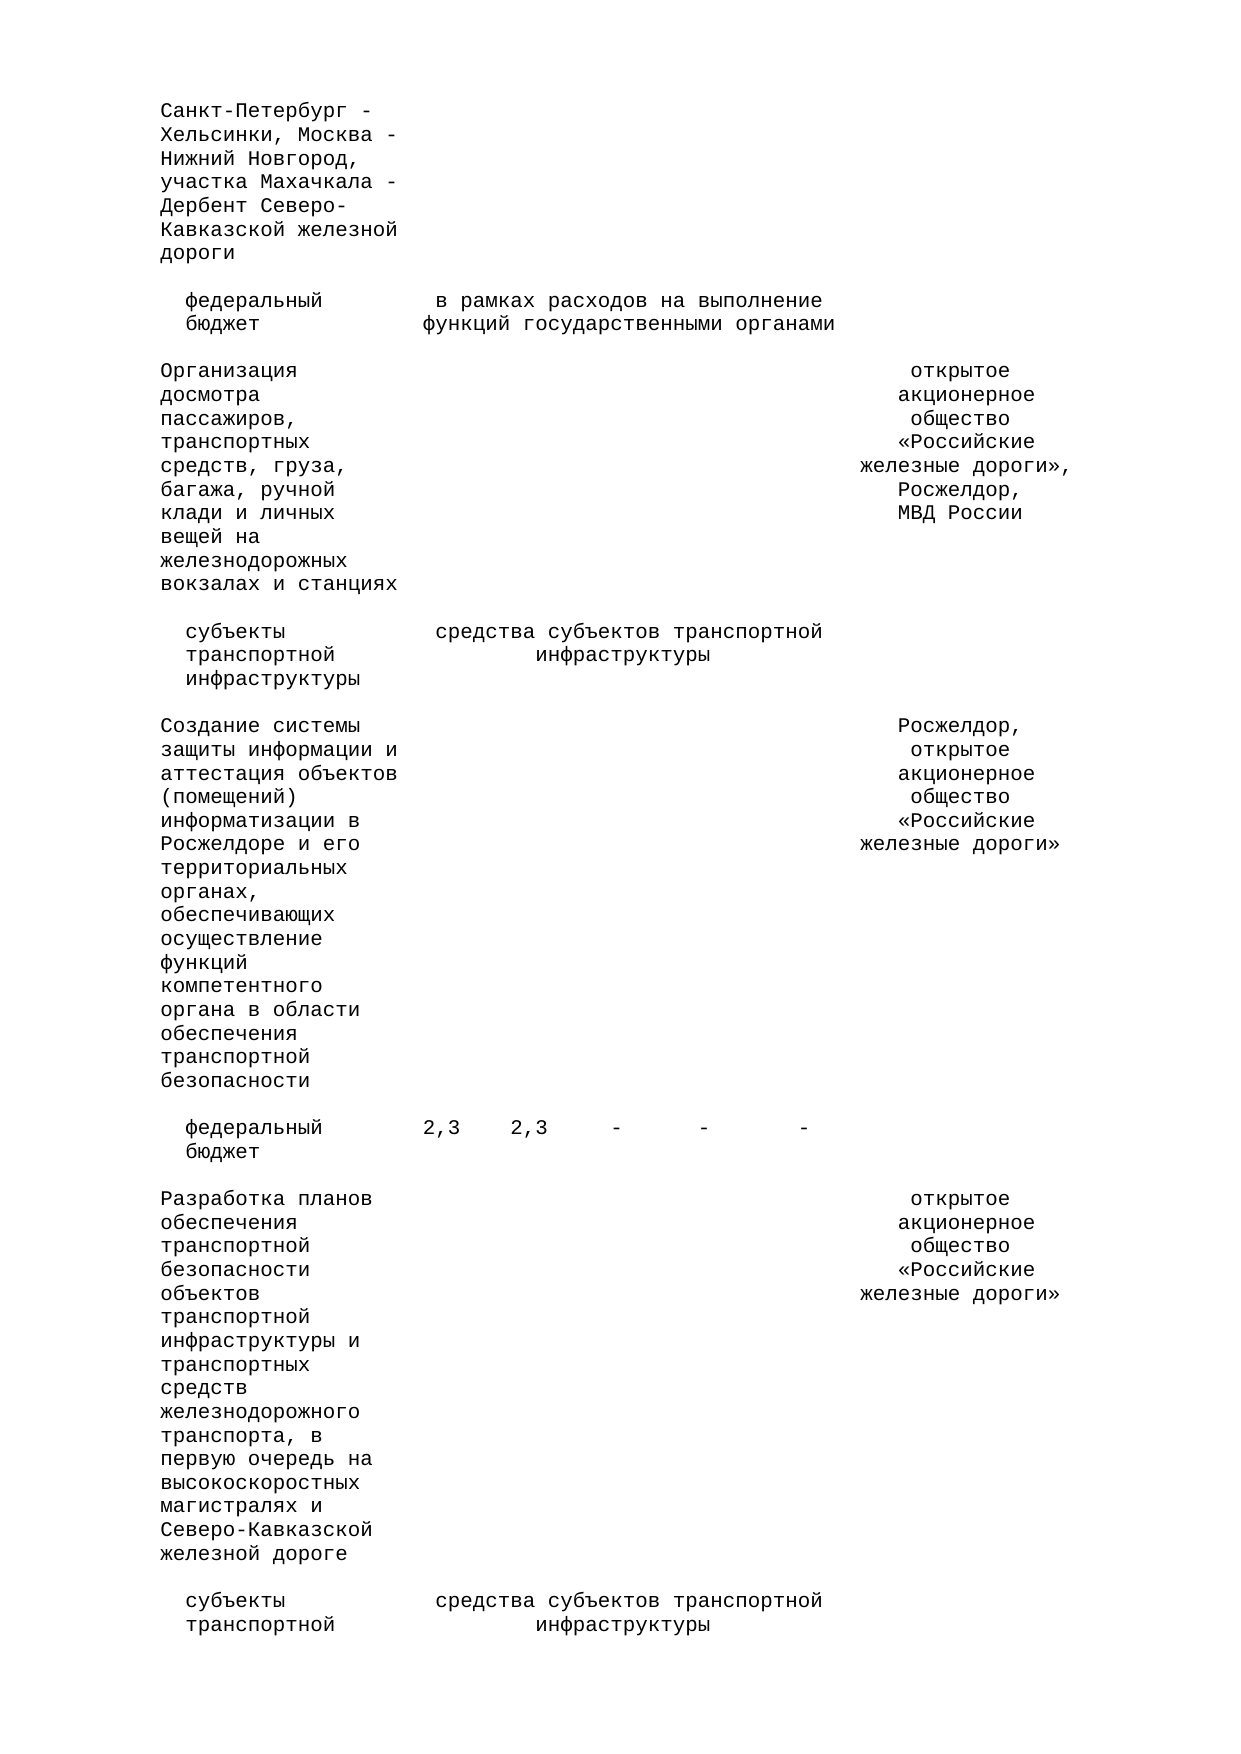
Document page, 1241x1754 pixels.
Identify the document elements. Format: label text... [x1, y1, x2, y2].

text транспортной инфраструктуры [148, 1614, 1181, 1637]
text осуществление [148, 928, 1181, 952]
text Нижний Новгород, [148, 148, 1181, 171]
text транспортной [148, 1046, 1181, 1070]
text субъекты средства субъектов транспортной [148, 621, 1181, 644]
text информатизации в «Российские [148, 810, 1181, 833]
text досмотра акционерное [148, 384, 1181, 408]
text бюджет [148, 1141, 1181, 1164]
text дороги [148, 242, 1181, 266]
text безопасности [148, 1070, 1181, 1093]
text обеспечивающих [148, 904, 1181, 928]
text клади и личных МВД России [148, 502, 1181, 526]
text Росжелдоре и его железные дороги» [148, 833, 1181, 857]
text вещей на [148, 526, 1181, 550]
text участка Махачкала - [148, 171, 1181, 195]
text аттестация объектов акционерное [148, 762, 1181, 786]
text органа в области [148, 999, 1181, 1023]
text Разработка планов открытое [148, 1188, 1181, 1212]
text защиты информации и открытое [148, 739, 1181, 762]
text безопасности «Российские [148, 1259, 1181, 1283]
text Санкт-Петербург - [148, 100, 1181, 124]
text обеспечения [148, 1023, 1181, 1046]
text транспортной инфраструктуры [148, 644, 1181, 668]
text транспортных «Российские [148, 431, 1181, 455]
text бюджет функций государственными органами [148, 313, 1181, 337]
text высокоскоростных [148, 1472, 1181, 1496]
text Организация открытое [148, 361, 1181, 384]
text транспортной общество [148, 1235, 1181, 1259]
text инфраструктуры и [148, 1330, 1181, 1354]
text федеральный в рамках расходов на выполнение [148, 289, 1181, 313]
text Кавказской железной [148, 219, 1181, 242]
text федеральный 2,3 2,3 - - - [148, 1117, 1181, 1141]
text территориальных [148, 857, 1181, 881]
text транспортных [148, 1354, 1181, 1377]
text средств, груза, железные дороги», [148, 455, 1181, 479]
text багажа, ручной Росжелдор, [148, 479, 1181, 502]
text инфраструктуры [148, 668, 1181, 692]
text железнодорожных [148, 550, 1181, 573]
text вокзалах и станциях [148, 573, 1181, 597]
text обеспечения акционерное [148, 1212, 1181, 1235]
text субъекты средства субъектов транспортной [148, 1590, 1181, 1614]
text объектов железные дороги» [148, 1283, 1181, 1306]
text магистралях и [148, 1496, 1181, 1519]
text железной дороге [148, 1543, 1181, 1566]
text пассажиров, общество [148, 408, 1181, 431]
text первую очередь на [148, 1448, 1181, 1472]
text функций [148, 952, 1181, 975]
text органах, [148, 881, 1181, 904]
text железнодорожного [148, 1401, 1181, 1424]
text Создание системы Росжелдор, [148, 715, 1181, 739]
text Дербент Северо- [148, 195, 1181, 219]
text транспортной [148, 1306, 1181, 1330]
text (помещений) общество [148, 786, 1181, 810]
text Хельсинки, Москва - [148, 124, 1181, 148]
text компетентного [148, 975, 1181, 999]
text средств [148, 1377, 1181, 1401]
text транспорта, в [148, 1424, 1181, 1448]
text Северо-Кавказской [148, 1519, 1181, 1543]
